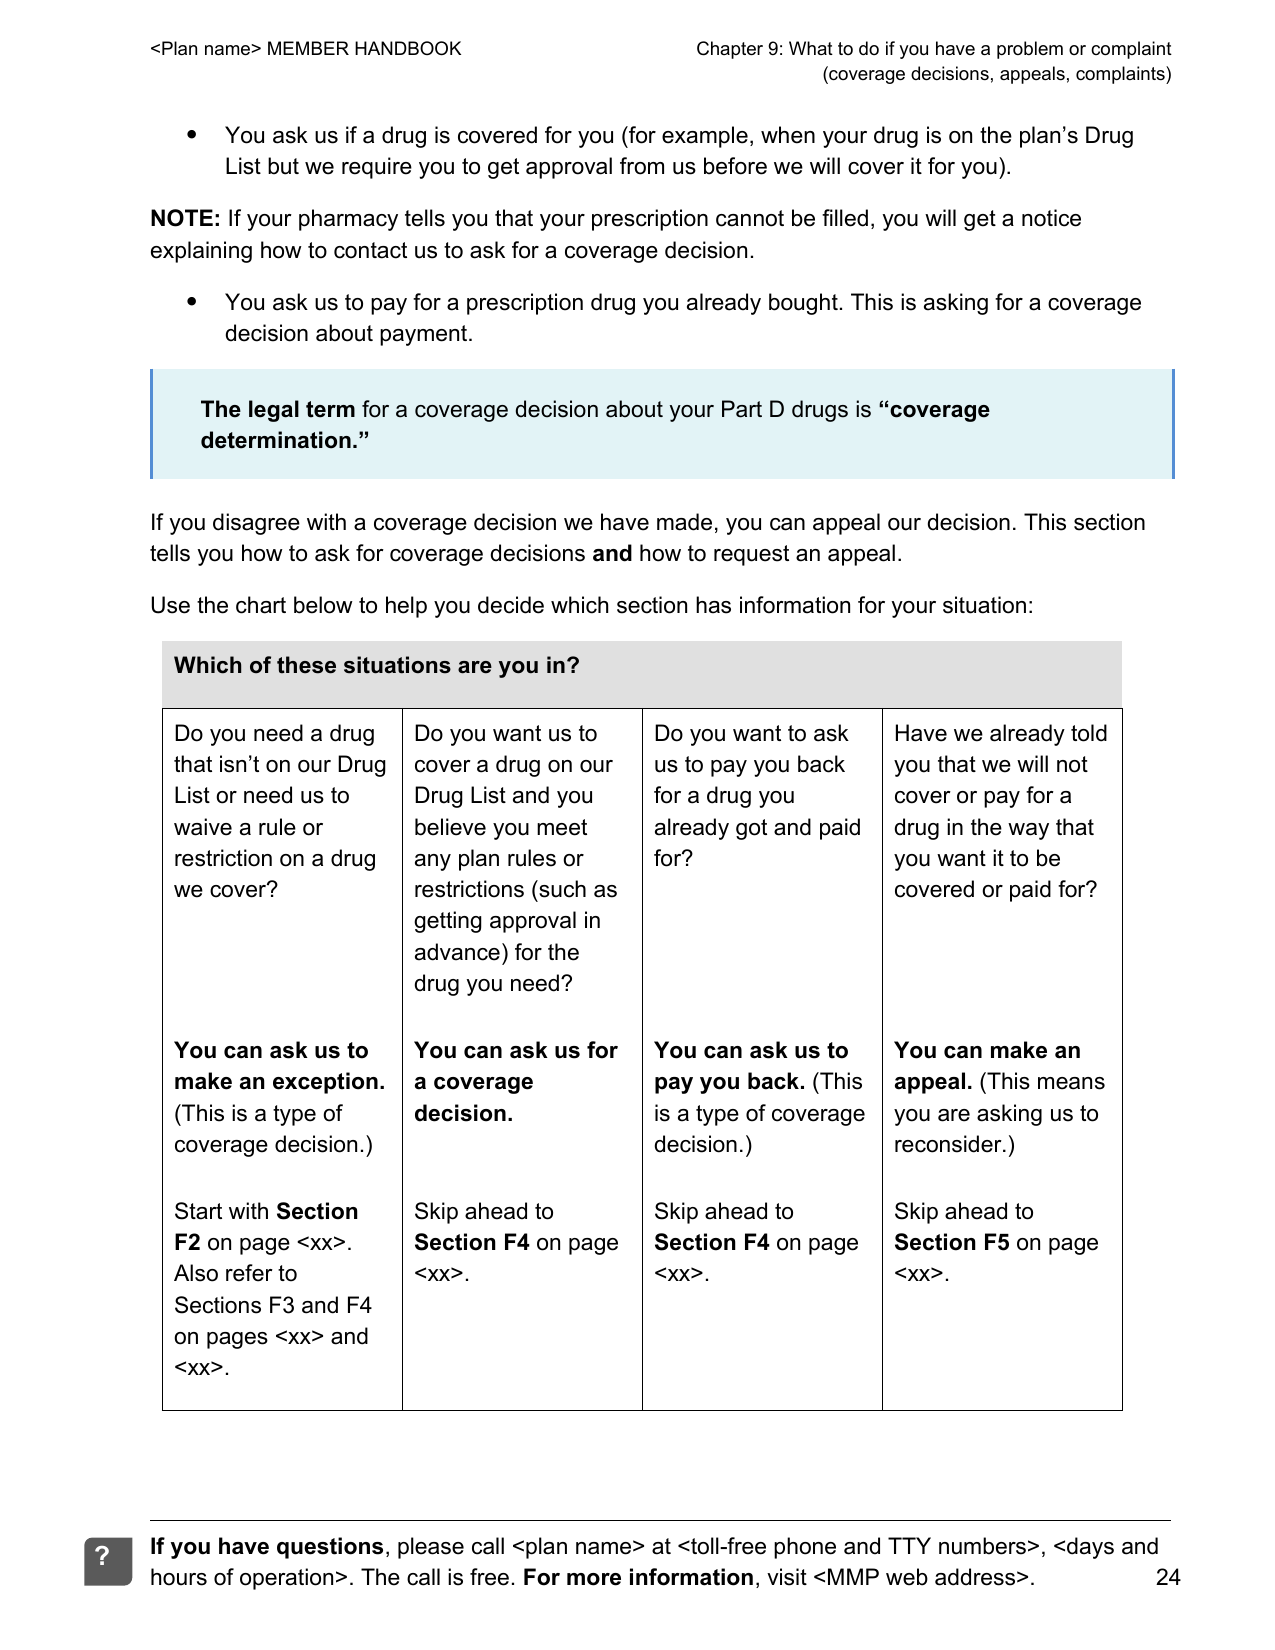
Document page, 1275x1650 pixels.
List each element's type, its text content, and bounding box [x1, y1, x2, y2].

table_cell Have we already told you that we will not cover or pay for a drug in the way that you want it to be covered or paid for? [883, 709, 1122, 1026]
list You ask us to pay for a prescription drug you already bought. This is asking for a coverage decision about payment. [187, 285, 1171, 348]
table_header Which of these situations are you in? [162, 641, 1122, 708]
table_cell Skip ahead to Section F4 on page <xx>. [643, 1187, 882, 1410]
table_cell Skip ahead to Section F5 on page <xx>. [883, 1187, 1122, 1410]
table_cell You can ask us to pay you back. (This is a type of coverage decision.) [643, 1026, 882, 1187]
table_cell Skip ahead to Section F4 on page <xx>. [403, 1187, 642, 1410]
table_cell Do you need a drug that isn’t on our Drug List or need us to waive a rule or restriction on a drug we cover? [163, 709, 402, 1026]
table_cell You can ask us for a coverage decision. [403, 1026, 642, 1187]
table_cell Start with Section F2 on page <xx>. Also refer to Sections F3 and F4 on pages <xx> and <xx>. [163, 1187, 402, 1410]
list You ask us if a drug is covered for you (for example, when your drug is on the plan’s Drug List but we require you to get approval from us before we will cover it for you). [187, 118, 1171, 181]
text NOTE: If your pharmacy tells you that your prescription cannot be filled, you will get a notice explaining how to contact us to ask for a coverage decision. [150, 202, 1171, 264]
text If you disagree with a coverage decision we have made, you can appeal our decision. This section tells you how to ask for coverage decisions and how to request an appeal. [150, 505, 1171, 568]
table_cell You can ask us to make an exception. (This is a type of coverage decision.) [163, 1026, 402, 1187]
table_cell Do you want us to cover a drug on our Drug List and you believe you meet any plan rules or restrictions (such as getting approval in advance) for the drug you need? [403, 709, 642, 1026]
table_header The legal term for a coverage decision about your Part D drugs is “coverage determination.” [153, 372, 1172, 476]
table_cell You can make an appeal. (This means you are asking us to reconsider.) [883, 1026, 1122, 1187]
table_cell Do you want to ask us to pay you back for a drug you already got and paid for? [643, 709, 882, 1026]
text Use the chart below to help you decide which section has information for your situation: [150, 589, 1171, 620]
